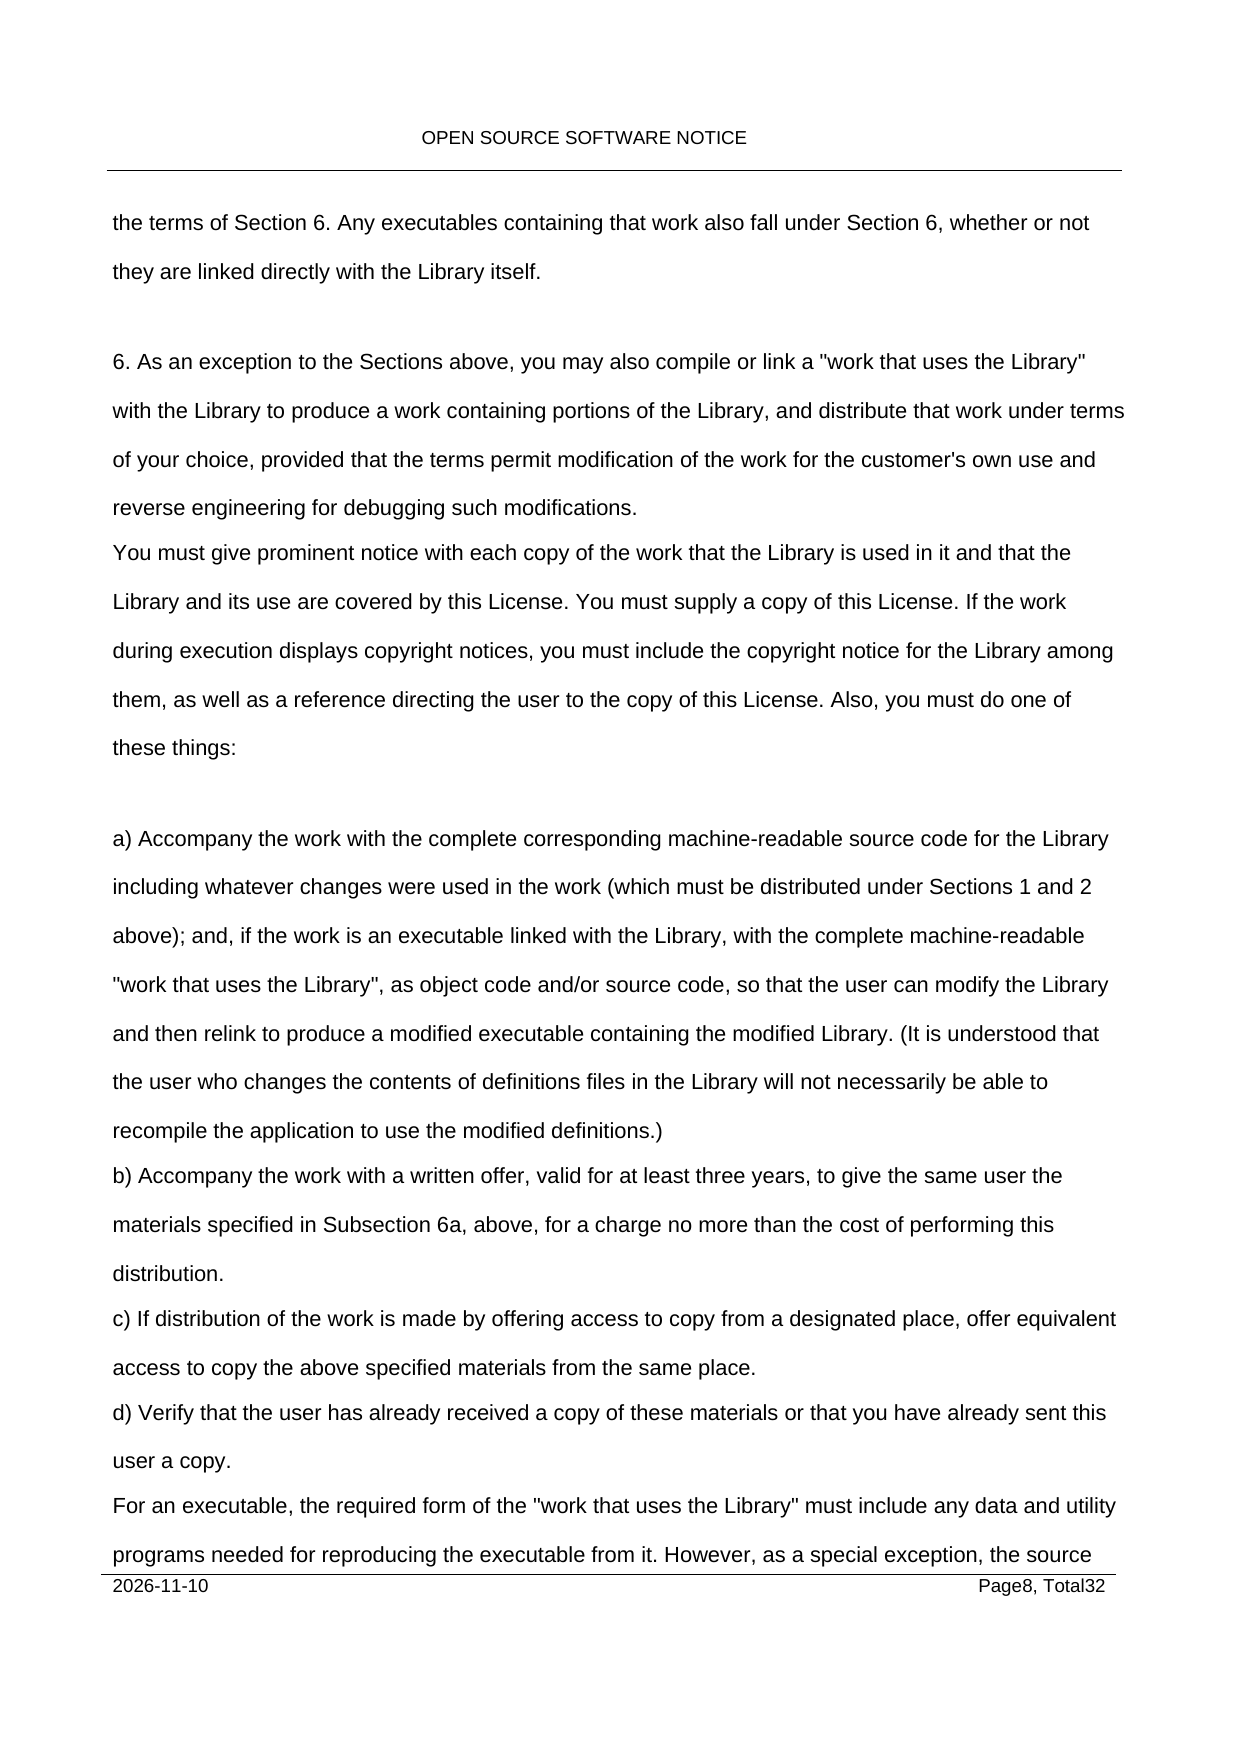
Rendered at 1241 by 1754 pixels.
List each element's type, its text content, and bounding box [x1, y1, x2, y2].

text c) If distribution of the work is made by offering access to copy from a designated place, offer equivalent access to copy the above specified materials from the same place. [112, 1302, 1128, 1383]
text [112, 206, 1128, 288]
text You must give prominent notice with each copy of the work that the Library is used in it and that the Library and its use are covered by this License. You must supply a copy of this License. If the work during execution displays copyright notices, you must include the copyright notice for the Library among them, as well as a reference directing the user to the copy of this License. Also, you must do one of these things: [112, 537, 1128, 764]
text a) Accompany the work with the complete corresponding machine-readable source code for the Library including whatever changes were used in the work (which must be distributed under Sections 1 and 2 above); and, if the work is an executable linked with the Library, with the complete machine-readable "work that uses the Library", as object code and/or source code, so that the user can modify the Library and then relink to produce a modified executable containing the modified Library. (It is understood that the user who changes the contents of definitions files in the Library will not necessarily be able to recompile the application to use the modified definitions.) [112, 822, 1128, 1147]
text d) Verify that the user has already received a copy of these materials or that you have already sent this user a copy. [112, 1396, 1128, 1477]
text b) Accompany the work with a written offer, valid for at least three years, to give the same user the materials specified in Subsection 6a, above, for a charge no more than the cost of performing this distribution. [112, 1159, 1128, 1289]
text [112, 1490, 1128, 1571]
text 6. As an exception to the Sections above, you may also compile or link a "work that uses the Library" with the Library to produce a work containing portions of the Library, and distribute that work under terms of your choice, provided that the terms permit modification of the work for the customer's own use and reverse engineering for debugging such modifications. [112, 345, 1128, 524]
